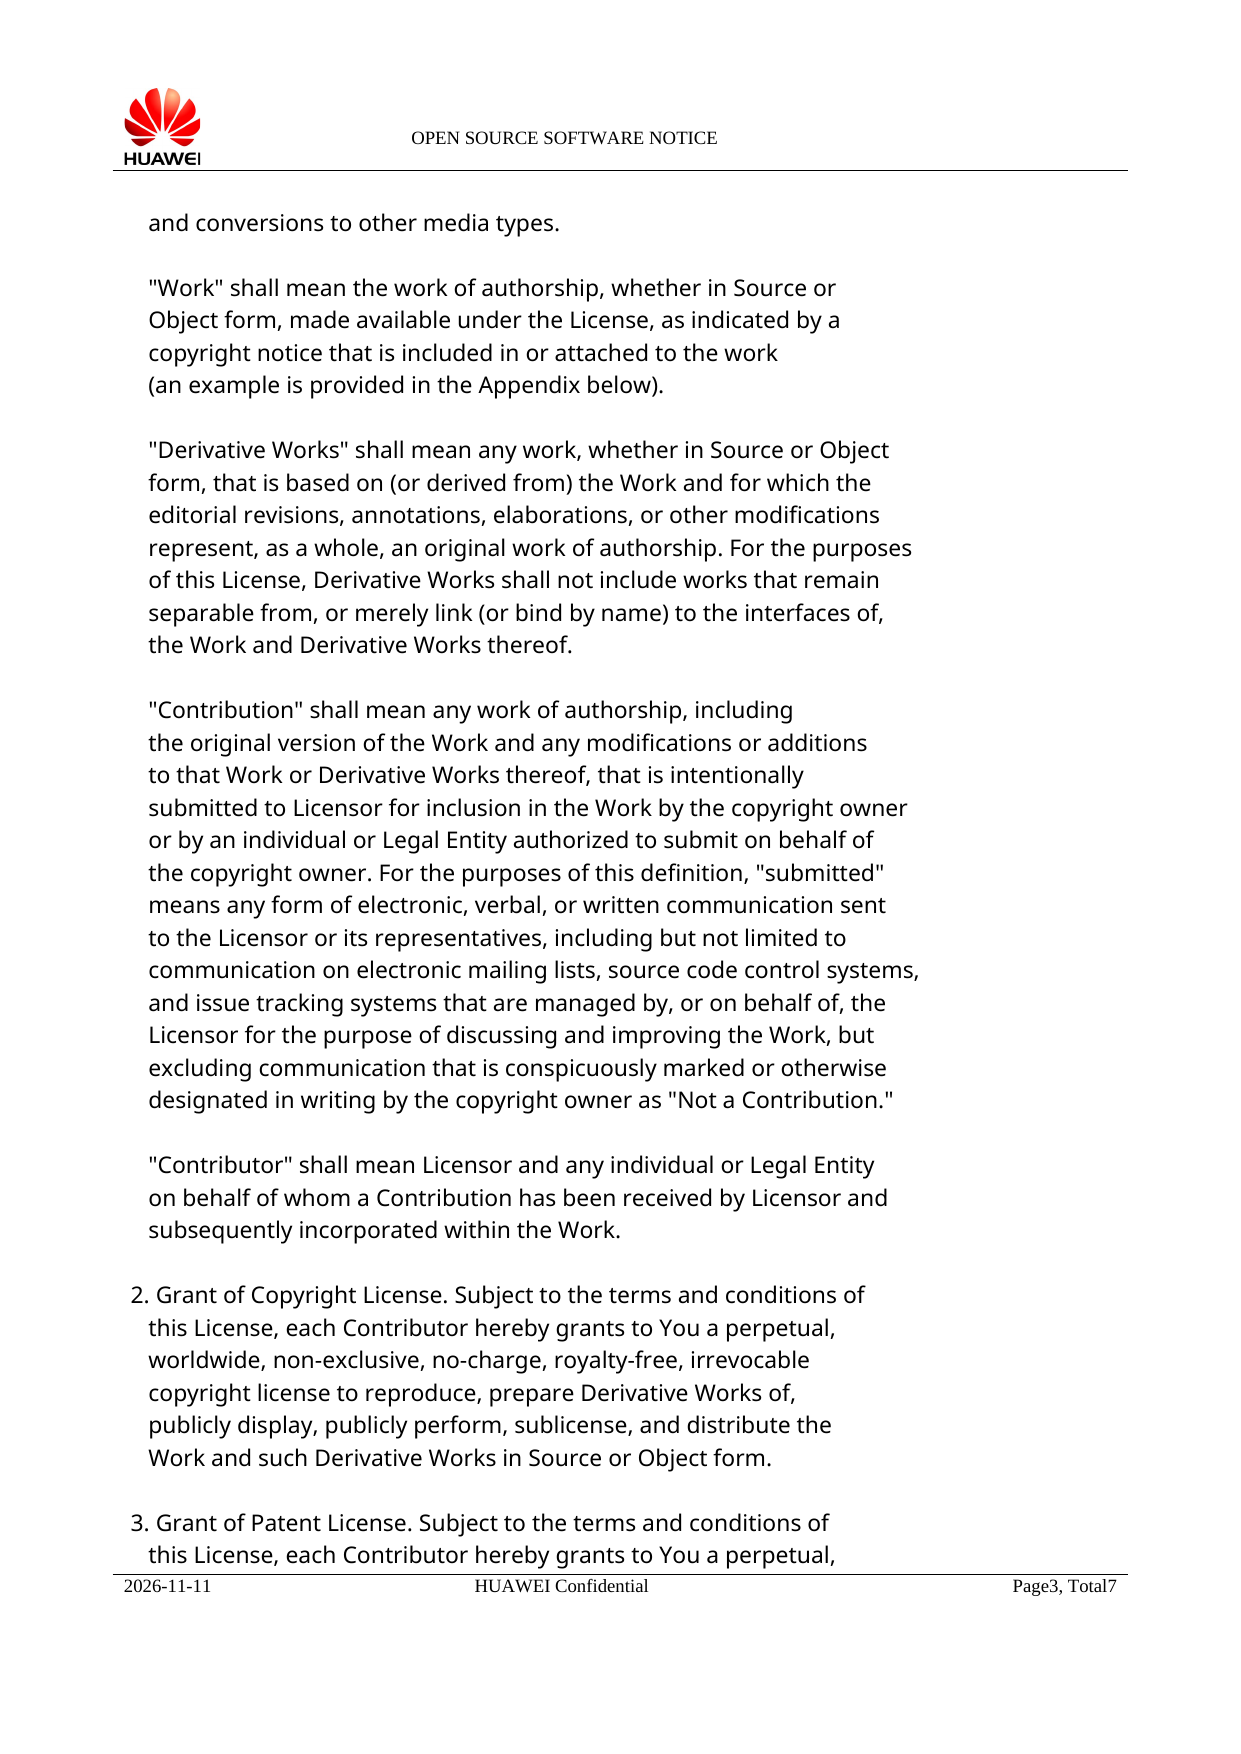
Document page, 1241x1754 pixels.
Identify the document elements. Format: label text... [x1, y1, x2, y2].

text (an example is provided in the Appendix below). [112, 369, 1128, 401]
text Object form, made available under the License, as indicated by a [112, 304, 1128, 336]
text communication on electronic mailing lists, source code control systems, [112, 954, 1128, 986]
text and issue tracking systems that are managed by, or on behalf of, the [112, 986, 1128, 1019]
text and conversions to other media types. [112, 206, 1128, 239]
text copyright notice that is included in or attached to the work [112, 336, 1128, 369]
text excluding communication that is conspicuously marked or otherwise [112, 1051, 1128, 1084]
text this License, each Contributor hereby grants to You a perpetual, [112, 1311, 1128, 1344]
text editorial revisions, annotations, elaborations, or other modifications [112, 499, 1128, 531]
picture [124, 88, 201, 165]
text "Contribution" shall mean any work of authorship, including [112, 694, 1128, 726]
text the original version of the Work and any modifications or additions [112, 726, 1128, 759]
text the Work and Derivative Works thereof. [112, 629, 1128, 661]
text "Work" shall mean the work of authorship, whether in Source or [112, 271, 1128, 304]
text 3. Grant of Patent License. Subject to the terms and conditions of [112, 1506, 1128, 1539]
text means any form of electronic, verbal, or written communication sent [112, 889, 1128, 921]
text "Derivative Works" shall mean any work, whether in Source or Object [112, 434, 1128, 466]
text publicly display, publicly perform, sublicense, and distribute the [112, 1409, 1128, 1441]
text "Contributor" shall mean Licensor and any individual or Legal Entity [112, 1149, 1128, 1181]
text designated in writing by the copyright owner as "Not a Contribution." [112, 1084, 1128, 1116]
text this License, each Contributor hereby grants to You a perpetual, [112, 1539, 1128, 1571]
text the copyright owner. For the purposes of this definition, "submitted" [112, 856, 1128, 889]
text to that Work or Derivative Works thereof, that is intentionally [112, 759, 1128, 791]
text Work and such Derivative Works in Source or Object form. [112, 1441, 1128, 1474]
text to the Licensor or its representatives, including but not limited to [112, 921, 1128, 954]
text subsequently incorporated within the Work. [112, 1214, 1128, 1246]
text represent, as a whole, an original work of authorship. For the purposes [112, 531, 1128, 564]
text copyright license to reproduce, prepare Derivative Works of, [112, 1376, 1128, 1409]
text on behalf of whom a Contribution has been received by Licensor and [112, 1181, 1128, 1214]
text Licensor for the purpose of discussing and improving the Work, but [112, 1019, 1128, 1051]
text worldwide, non-exclusive, no-charge, royalty-free, irrevocable [112, 1344, 1128, 1376]
text or by an individual or Legal Entity authorized to submit on behalf of [112, 824, 1128, 856]
text submitted to Licensor for inclusion in the Work by the copyright owner [112, 791, 1128, 824]
text of this License, Derivative Works shall not include works that remain [112, 564, 1128, 596]
text 2. Grant of Copyright License. Subject to the terms and conditions of [112, 1279, 1128, 1311]
text separable from, or merely link (or bind by name) to the interfaces of, [112, 596, 1128, 629]
text form, that is based on (or derived from) the Work and for which the [112, 466, 1128, 499]
